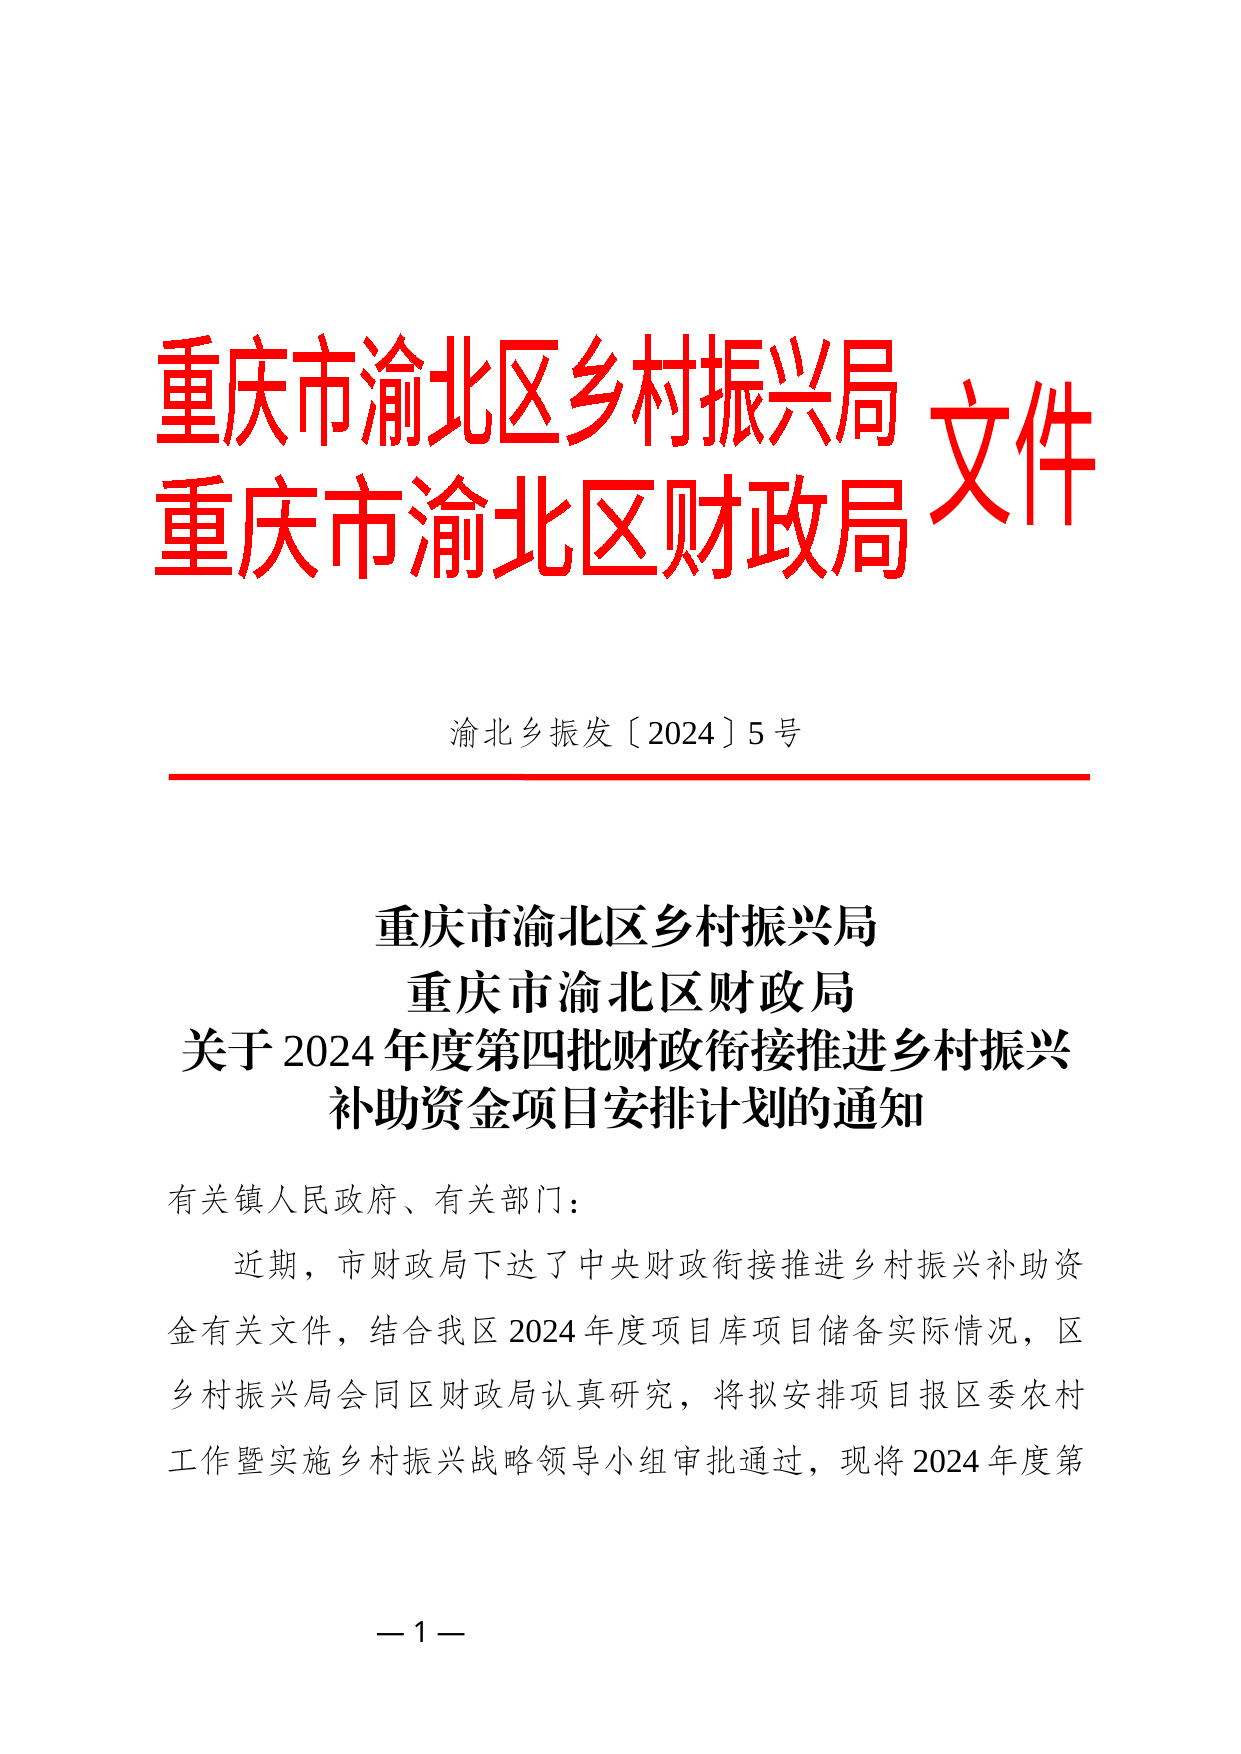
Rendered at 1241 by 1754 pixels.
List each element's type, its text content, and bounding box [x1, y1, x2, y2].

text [165, 1234, 1087, 1494]
text 重庆市渝北区财政局 [165, 961, 1087, 1020]
text 关于2024年度第四批财政衔接推进乡村振兴补助资金项目安排计划的通知 [165, 1020, 1087, 1136]
text 重庆市渝北区乡村振兴局 [165, 896, 1087, 961]
text 渝北乡振发〔2024〕5号 [165, 701, 1087, 766]
text 有关镇人民政府、有关部门： [165, 1169, 1087, 1234]
